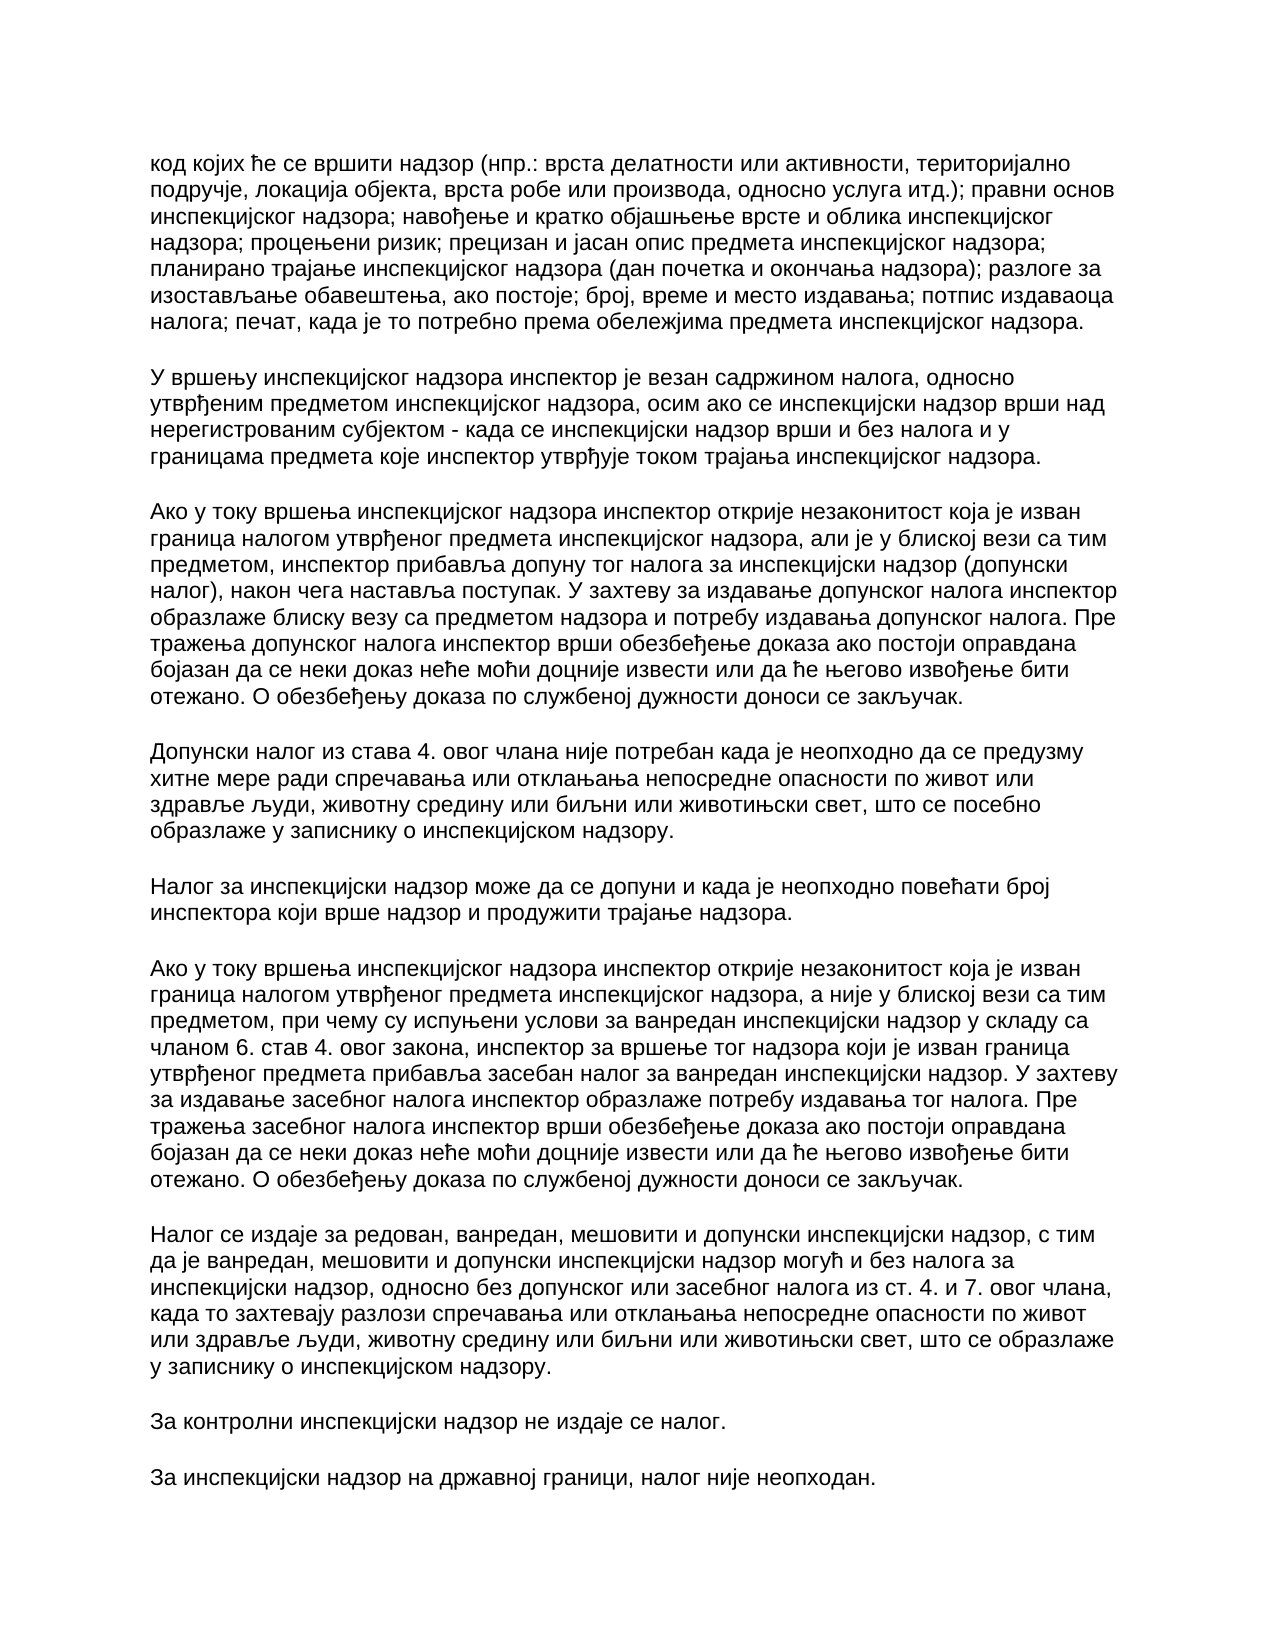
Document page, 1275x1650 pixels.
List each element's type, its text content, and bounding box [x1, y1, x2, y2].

text За контролни инспекцијски надзор не издаје се налог. [150, 1408, 1125, 1435]
text Ако у току вршења инспекцијског надзора инспектор открије незаконитост која је изван граница налогом утврђеног предмета инспекцијског надзора, али је у блиској вези са тим предметом, инспектор прибавља допуну тог налога за инспекцијски надзор (допунски налог), након чега наставља поступак. У захтеву за издавање допунског налога инспектор образлаже блиску везу са предметом надзора и потребу издавања допунског налога. Пре тражења допунског налога инспектор врши обезбеђење доказа ако постоји оправдана бојазан да се неки доказ неће моћи доцније извести или да ће његово извођење бити отежано. О обезбеђењу доказа по службеној дужности доноси се закључак. [150, 498, 1125, 709]
text Налог се издаје за редован, ванредан, мешовити и допунски инспекцијски надзор, с тим да је ванредан, мешовити и допунски инспекцијски надзор могућ и без налога за инспекцијски надзор, односно без допунског или засебног налога из ст. 4. и 7. овог члана, када то захтевају разлози спречавања или отклањања непосредне опасности по живот или здравље људи, животну средину или биљни или животињски свет, што се образлаже у записнику о инспекцијском надзору. [150, 1221, 1125, 1379]
text За инспекцијски надзор на државној граници, налог није неопходан. [150, 1464, 1125, 1490]
text Допунски налог из става 4. овог члана није потребан када је неопходно да се предузму хитне мере ради спречавања или отклањања непосредне опасности по живот или здравље људи, животну средину или биљни или животињски свет, што се посебно образлаже у записнику о инспекцијском надзору. [150, 738, 1125, 844]
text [150, 150, 1125, 334]
text Налог за инспекцијски надзор може да се допуни и када је неопходно повећати број инспектора који врше надзор и продужити трајање надзора. [150, 873, 1125, 926]
text Ако у току вршења инспекцијског надзора инспектор открије незаконитост која је изван граница налогом утврђеног предмета инспекцијског надзора, а није у блиској вези са тим предметом, при чему су испуњени услови за ванредан инспекцијски надзор у складу са чланом 6. став 4. овог закона, инспектор за вршење тог надзора који је изван граница утврђеног предмета прибавља засебан налог за ванредан инспекцијски надзор. У захтеву за издавање засебног налога инспектор образлаже потребу издавања тог налога. Пре тражења засебног налога инспектор врши обезбеђење доказа ако постоји оправдана бојазан да се неки доказ неће моћи доцније извести или да ће његово извођење бити отежано. О обезбеђењу доказа по службеној дужности доноси се закључак. [150, 955, 1125, 1192]
text У вршењу инспекцијског надзора инспектор је везан садржином налога, односно утврђеним предметом инспекцијског надзора, осим ако се инспекцијски надзор врши над нерегистрованим субјектом - када се инспекцијски надзор врши и без налога и у границама предмета које инспектор утврђује током трајања инспекцијског надзора. [150, 364, 1125, 469]
